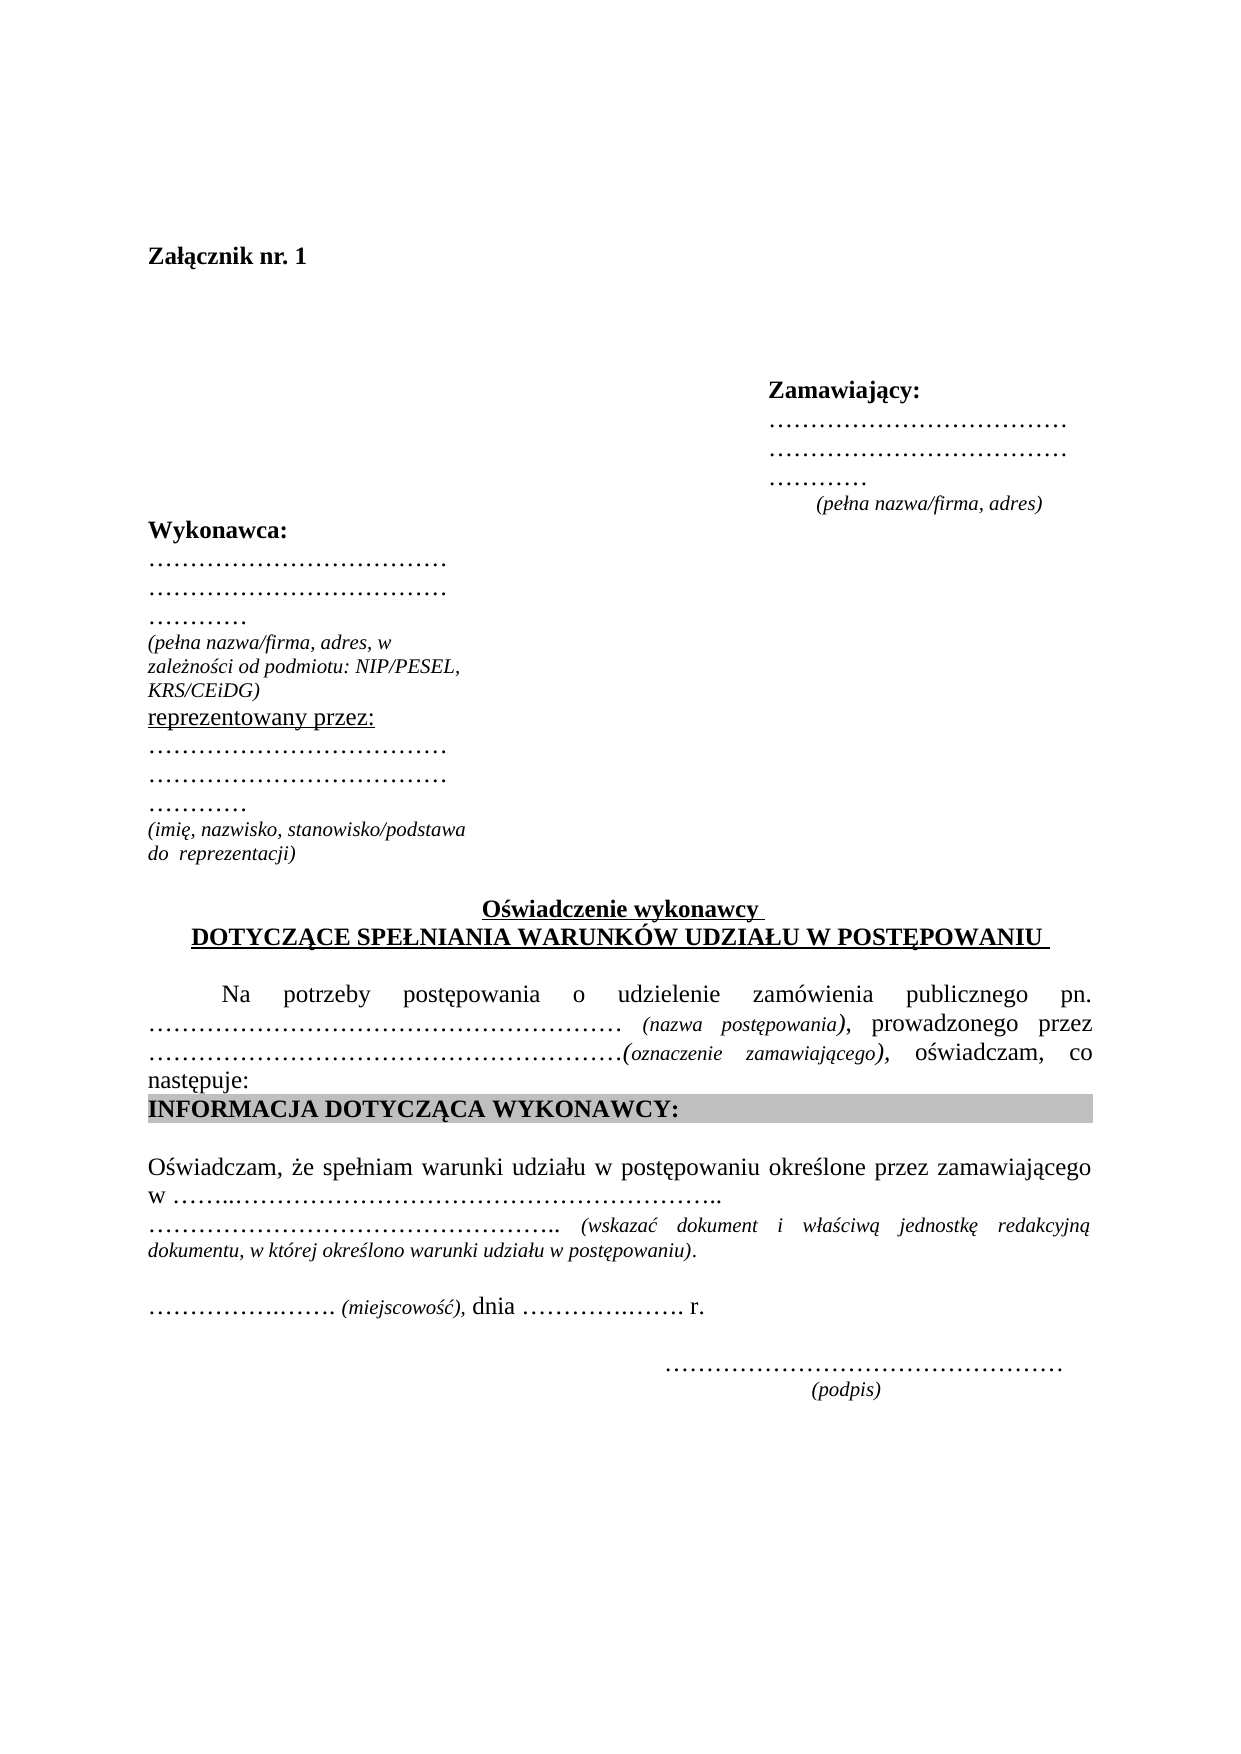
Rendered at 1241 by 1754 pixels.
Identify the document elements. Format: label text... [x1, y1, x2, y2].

text (pełna nazwa/firma, adres) [768, 491, 1093, 515]
text …………….……. (miejscowość), dnia ………….……. r. [148, 1291, 1093, 1319]
text INFORMACJA DOTYCZĄCA WYKONAWCY: [148, 1094, 1093, 1123]
text ………………………………………………………………………… [148, 731, 472, 817]
text Oświadczenie wykonawcy [148, 894, 1093, 922]
text reprezentowany przez: [148, 702, 1093, 731]
text (podpis) [738, 1377, 1093, 1401]
text ………………………………………………………………………… [768, 404, 1093, 491]
text Załącznik nr. 1 [148, 241, 1093, 270]
text Zamawiający: [694, 376, 1093, 404]
text Na potrzeby postępowania o udzielenie zamówienia publicznego pn. ………………………………………………… (nazwa postępowania), prowadzonego przez …………………………………………………(oznaczenie zamawiającego), oświadczam, co następuje: [148, 979, 1093, 1094]
text (imię, nazwisko, stanowisko/podstawa do reprezentacji) [148, 817, 472, 865]
text ………………………………………………………………………… [148, 543, 472, 630]
text DOTYCZĄCE SPEŁNIANIA WARUNKÓW UDZIAŁU W POSTĘPOWANIU [148, 922, 1093, 979]
text Oświadczam, że spełniam warunki udziału w postępowaniu określone przez zamawiającego w ……..…………………………………………………..………………………………………….. (wskazać dokument i właściwą jednostkę redakcyjną dokumentu, w której określono warunki udziału w postępowaniu). [148, 1152, 1093, 1262]
text (pełna nazwa/firma, adres, w zależności od podmiotu: NIP/PESEL, KRS/CEiDG) [148, 630, 472, 702]
text ………………………………………… [148, 1348, 1093, 1377]
text Wykonawca: [148, 515, 1093, 543]
